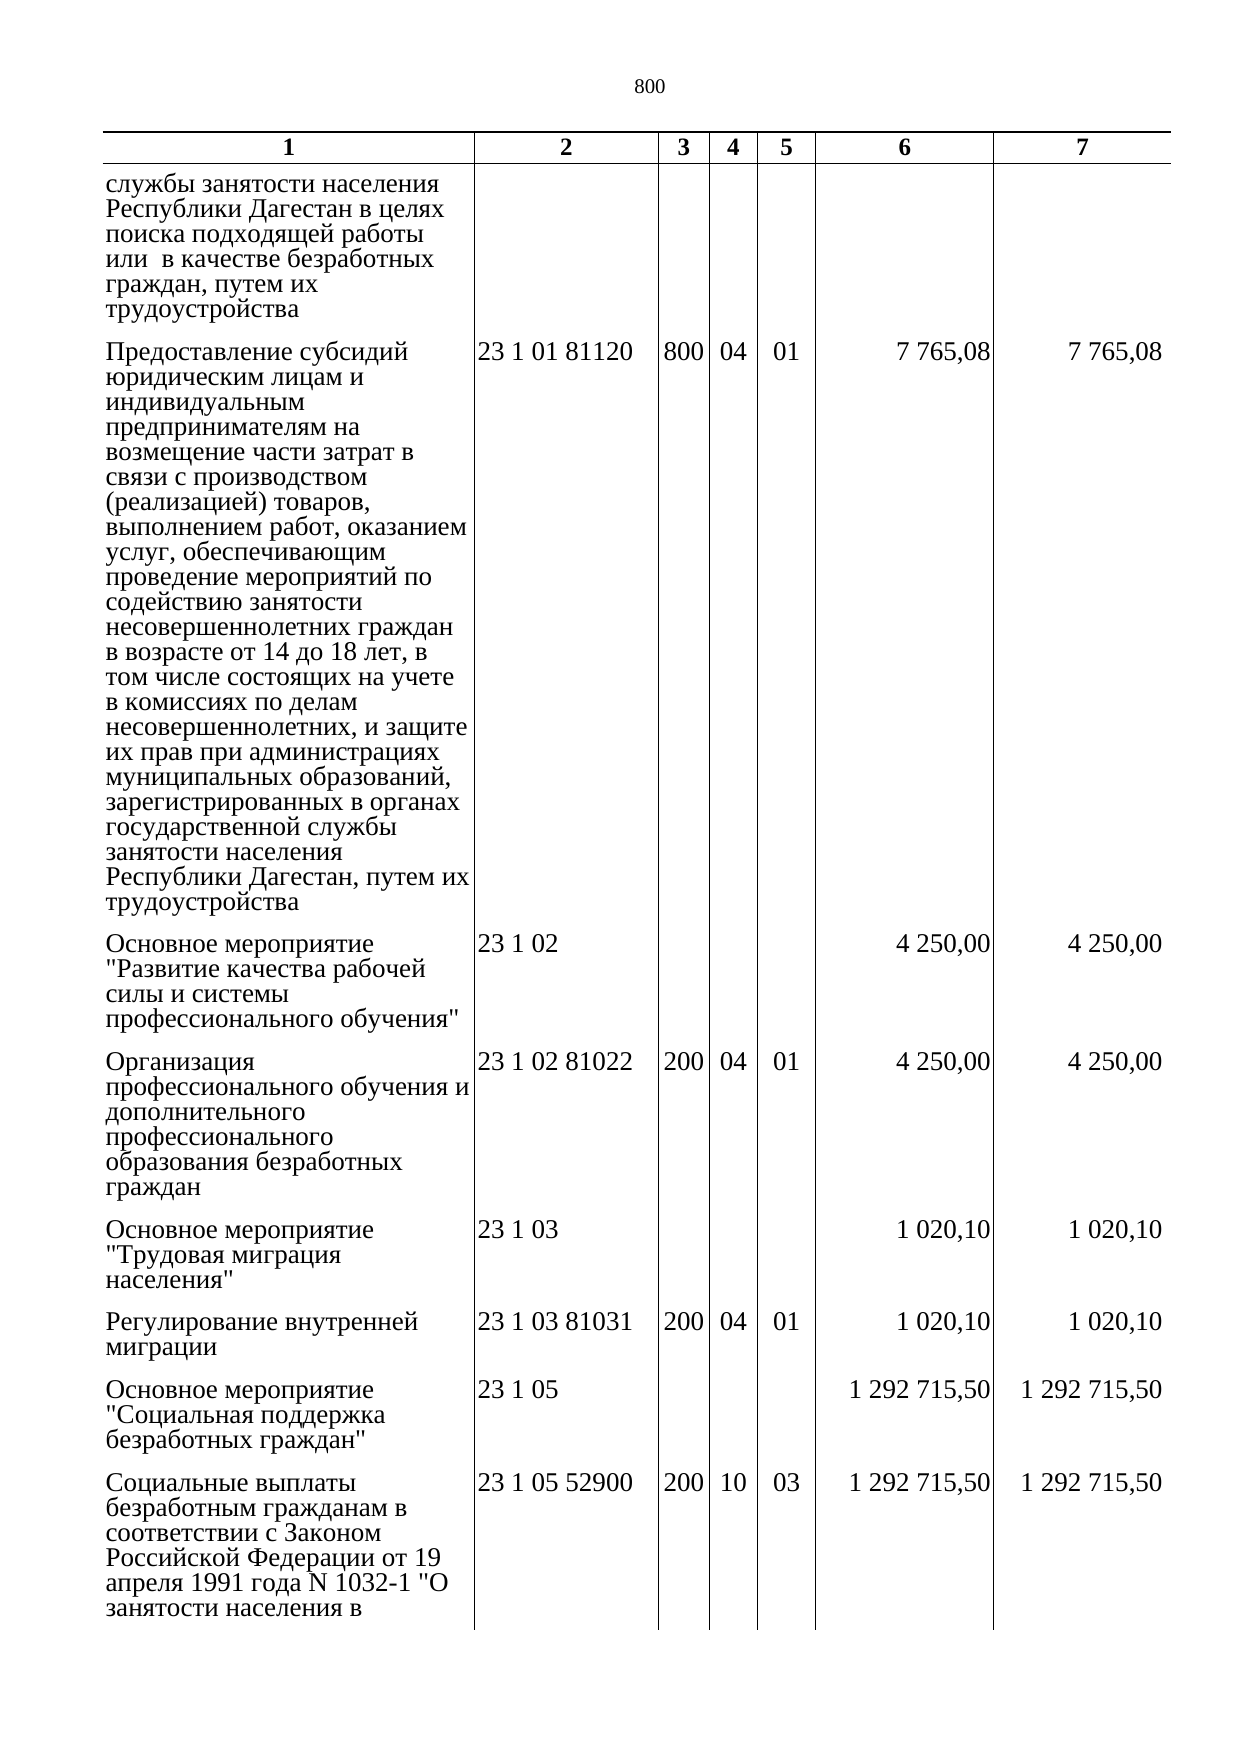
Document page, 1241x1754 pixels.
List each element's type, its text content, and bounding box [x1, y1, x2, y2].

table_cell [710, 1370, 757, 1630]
table_header 7 [994, 133, 1171, 163]
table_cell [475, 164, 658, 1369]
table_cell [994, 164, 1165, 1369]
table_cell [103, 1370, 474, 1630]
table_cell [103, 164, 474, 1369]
table_header 3 [659, 133, 709, 163]
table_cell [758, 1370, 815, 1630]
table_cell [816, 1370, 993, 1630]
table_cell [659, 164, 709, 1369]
table_header 5 [758, 133, 815, 163]
table_header 4 [710, 133, 757, 163]
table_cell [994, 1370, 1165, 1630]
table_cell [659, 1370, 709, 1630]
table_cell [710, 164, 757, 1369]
table_header 6 [816, 133, 993, 163]
table_header 1 [103, 133, 474, 163]
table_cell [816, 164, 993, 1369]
table_header 2 [475, 133, 658, 163]
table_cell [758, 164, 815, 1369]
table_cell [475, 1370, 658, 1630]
